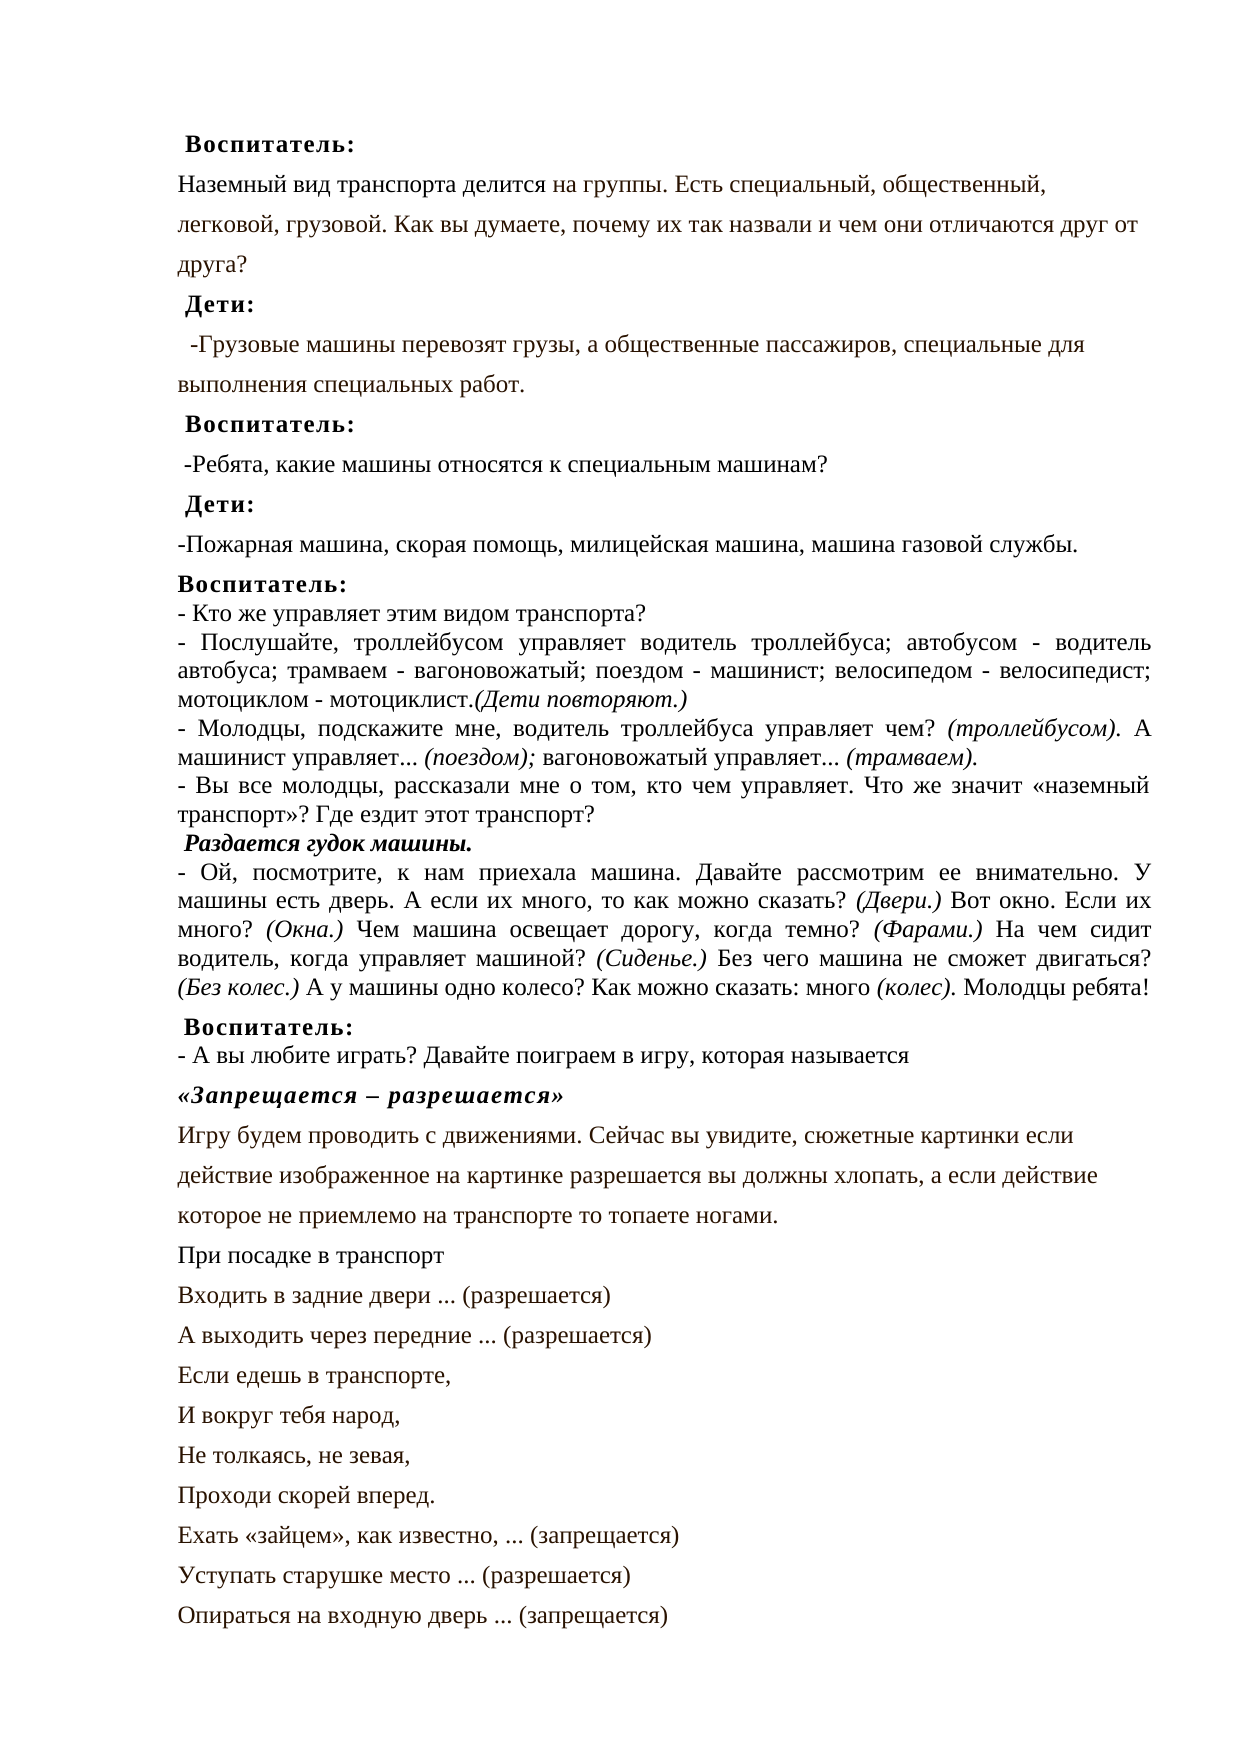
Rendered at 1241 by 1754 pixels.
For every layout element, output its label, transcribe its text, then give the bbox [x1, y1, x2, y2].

text Воспитатель: [177, 118, 1152, 158]
text - Молодцы, подскажите мне, водитель троллейбуса управляет чем? (троллейбусом). А машинист управляет... (поездом); вагоновожатый управляет... (трамваем). [177, 713, 1152, 771]
subtitle «Запрещается – разрешается» [177, 1069, 1152, 1109]
text Игру будем проводить с движениями. Сейчас вы увидите, сюжетные картинки если действие изображенное на картинке разрешается вы должны хлопать, а если действие которое не приемлемо на транспорте то топаете ногами. При посадке в транспорт Входить в задние двери ... (разрешается) [177, 1109, 1152, 1309]
text - Кто же управляет этим видом транспорта? [177, 598, 1152, 627]
text Дети: [177, 278, 1152, 318]
text -Пожарная машина, скорая помощь, милицейская машина, машина газовой службы. [177, 518, 1152, 558]
text Если едешь в транспорте, И вокруг тебя народ, Не толкаясь, не зевая, Проходи скорей вперед. Ехать «зайцем», как известно, ... (запрещается) [177, 1349, 1152, 1549]
text Раздается гудок машины. [177, 828, 1152, 857]
text Воспитатель: [177, 1001, 1152, 1041]
text А выходить через передние ... (разрешается) [177, 1309, 1152, 1349]
text Уступать старушке место ... (разрешается) [177, 1549, 1152, 1589]
text Воспитатель: [177, 558, 1152, 598]
text Наземный вид транспорта делится на группы. Есть специальный, общественный, легковой, грузовой. Как вы думаете, почему их так назвали и чем они отличаются друг от друга? [177, 158, 1152, 278]
text - Послушайте, троллейбусом управляет водитель троллейбуса; автобусом - водитель автобуса; трамваем - вагоновожатый; поездом - машинист; велосипедом - велосипедист; мотоциклом - мотоциклист.(Дети повторяют.) [177, 627, 1152, 713]
text - А вы любите играть? Давайте поиграем в игру, которая называется [177, 1041, 1152, 1069]
text -Грузовые машины перевозят грузы, а общественные пассажиров, специальные для выполнения специальных работ. [177, 318, 1152, 398]
text Дети: [177, 478, 1152, 518]
text Опираться на входную дверь ... (запрещается) [177, 1589, 1152, 1629]
text Воспитатель: [177, 398, 1152, 438]
text -Ребята, какие машины относятся к специальным машинам? [177, 438, 1152, 478]
text - Вы все молодцы, рассказали мне о том, кто чем управляет. Что же значит «наземный транспорт»? Где ездит этот транспорт? [177, 771, 1152, 828]
text - Ой, посмотрите, к нам приехала машина. Давайте рассмотрим ее внимательно. У машины есть дверь. А если их много, то как можно сказать? (Двери.) Вот окно. Если их много? (Окна.) Чем машина освещает дорогу, когда темно? (Фарами.) На чем сидит водитель, когда управляет машиной? (Сиденье.) Без чего машина не сможет двигаться? (Без колес.) А у машины одно колесо? Как можно сказать: много (колес). Молодцы ребята! [177, 857, 1152, 1001]
